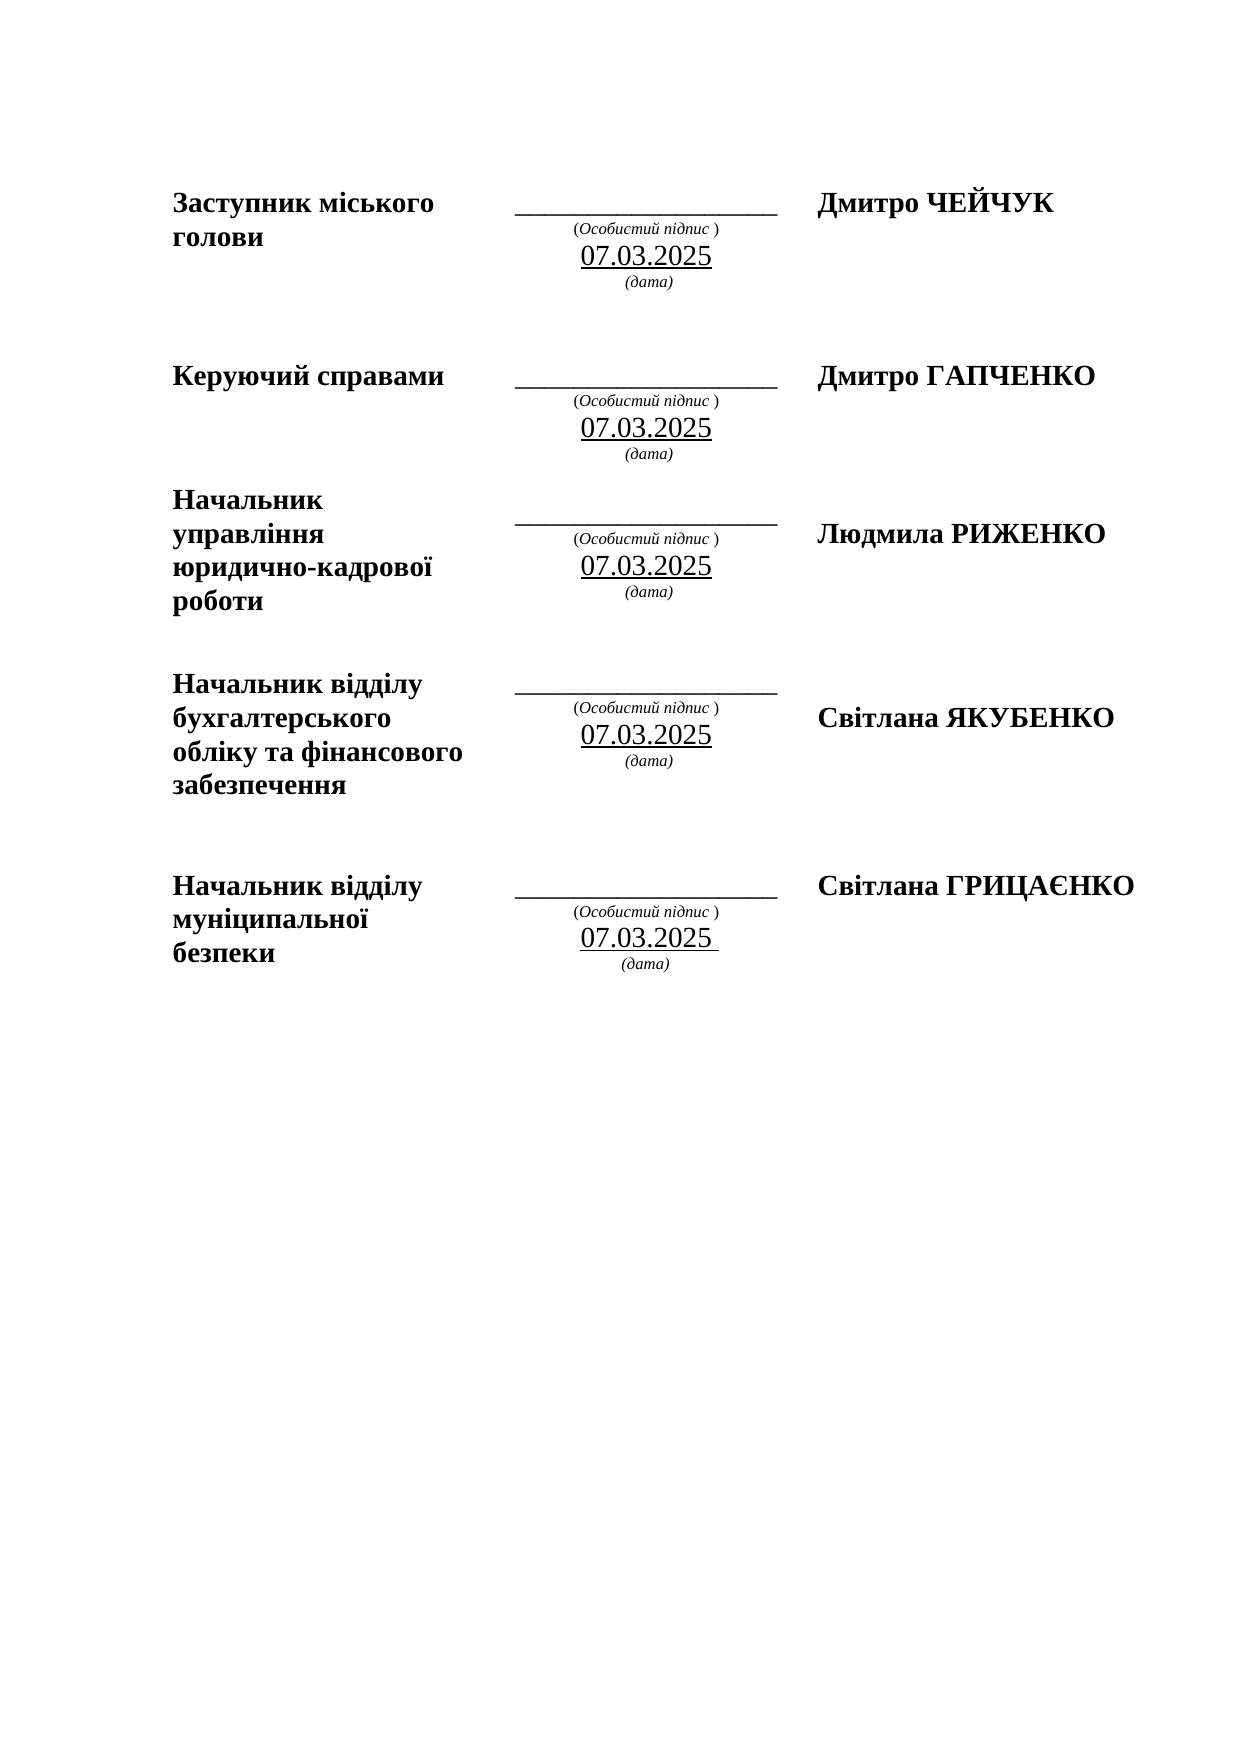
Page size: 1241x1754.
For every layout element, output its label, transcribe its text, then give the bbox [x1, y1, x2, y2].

table_header Дмитро ЧЕЙЧУК [806, 118, 1168, 324]
table_header __________________ (Особистий підпис ) 07.03.2025 (дата) [486, 118, 806, 324]
table_header Заступник міського голови [161, 118, 486, 324]
table_cell Світлана ГРИЦАЄНКО [806, 834, 1168, 992]
table_cell Світлана ЯКУБЕНКО [806, 633, 1168, 834]
table_cell Начальник відділу бухгалтерського обліку та фінансового забезпечення [161, 633, 486, 834]
table_cell Людмила РИЖЕНКО [806, 482, 1168, 633]
table_cell Начальник управління юридично-кадрової роботи [161, 482, 486, 633]
table_cell Керуючий справами [161, 324, 486, 482]
table_cell __________________ (Особистий підпис ) 07.03.2025 (дата) [486, 482, 806, 633]
table_cell __________________ (Особистий підпис ) 07.03.2025 (дата) [486, 324, 806, 482]
table_cell Дмитро ГАПЧЕНКО [806, 324, 1168, 482]
table_cell __________________ (Особистий підпис ) 07.03.2025 (дата) [486, 834, 806, 992]
table_cell Начальник відділу муніципальної безпеки [161, 834, 486, 992]
table_cell __________________ (Особистий підпис ) 07.03.2025 (дата) [486, 633, 806, 834]
